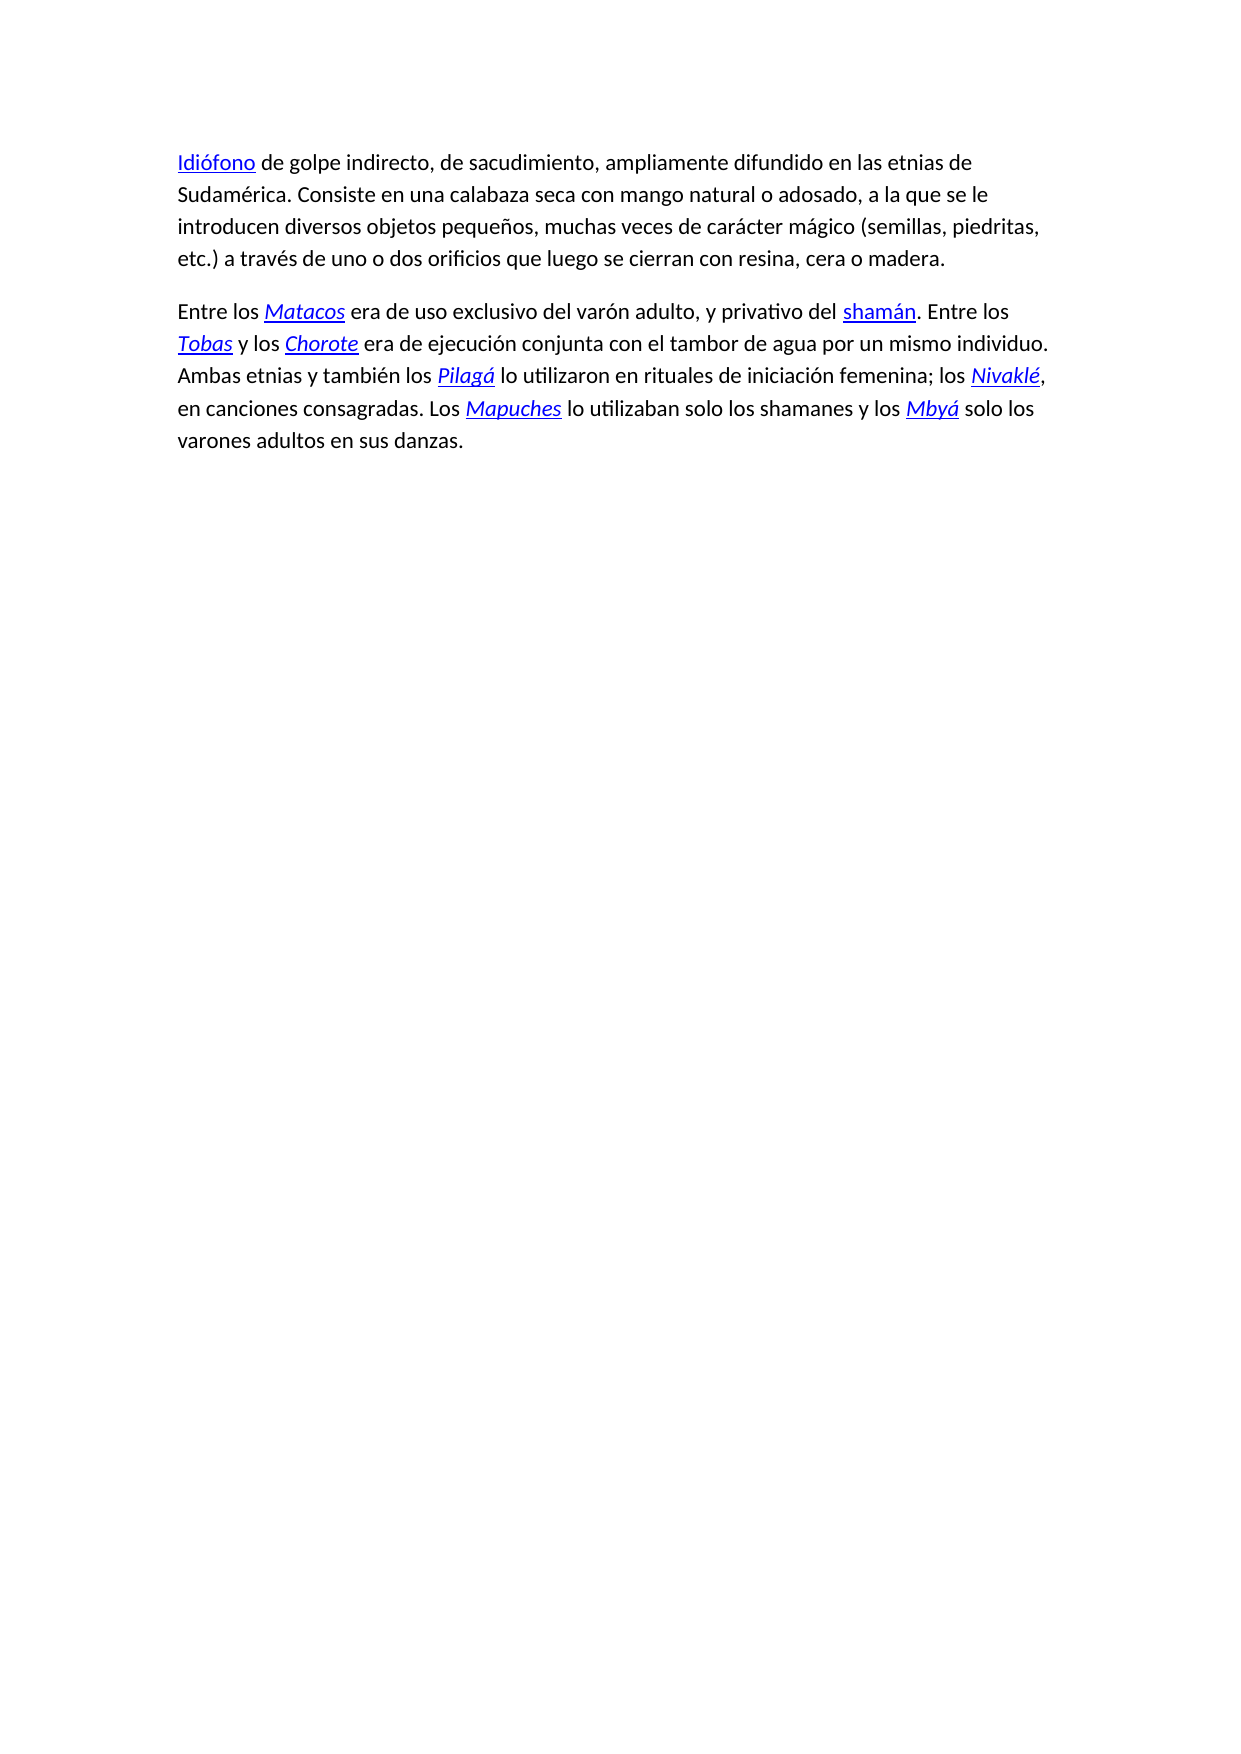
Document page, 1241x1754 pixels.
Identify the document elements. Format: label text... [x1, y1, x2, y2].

text Idiófono de golpe indirecto, de sacudimiento, ampliamente difundido en las etnias de Sudamérica. Consiste en una calabaza seca con mango natural o adosado, a la que se le introducen diversos objetos pequeños, muchas veces de carácter mágico (semillas, piedritas, etc.) a través de uno o dos orificios que luego se cierran con resina, cera o madera. [177, 148, 1063, 272]
text Entre los Matacos era de uso exclusivo del varón adulto, y privativo del shamán. Entre los Tobas y los Chorote era de ejecución conjunta con el tambor de agua por un mismo individuo. Ambas etnias y también los Pilagá lo utilizaron en rituales de iniciación femenina; los Nivaklé, en canciones consagradas. Los Mapuches lo utilizaban solo los shamanes y los Mbyá solo los varones adultos en sus danzas. [177, 297, 1063, 454]
